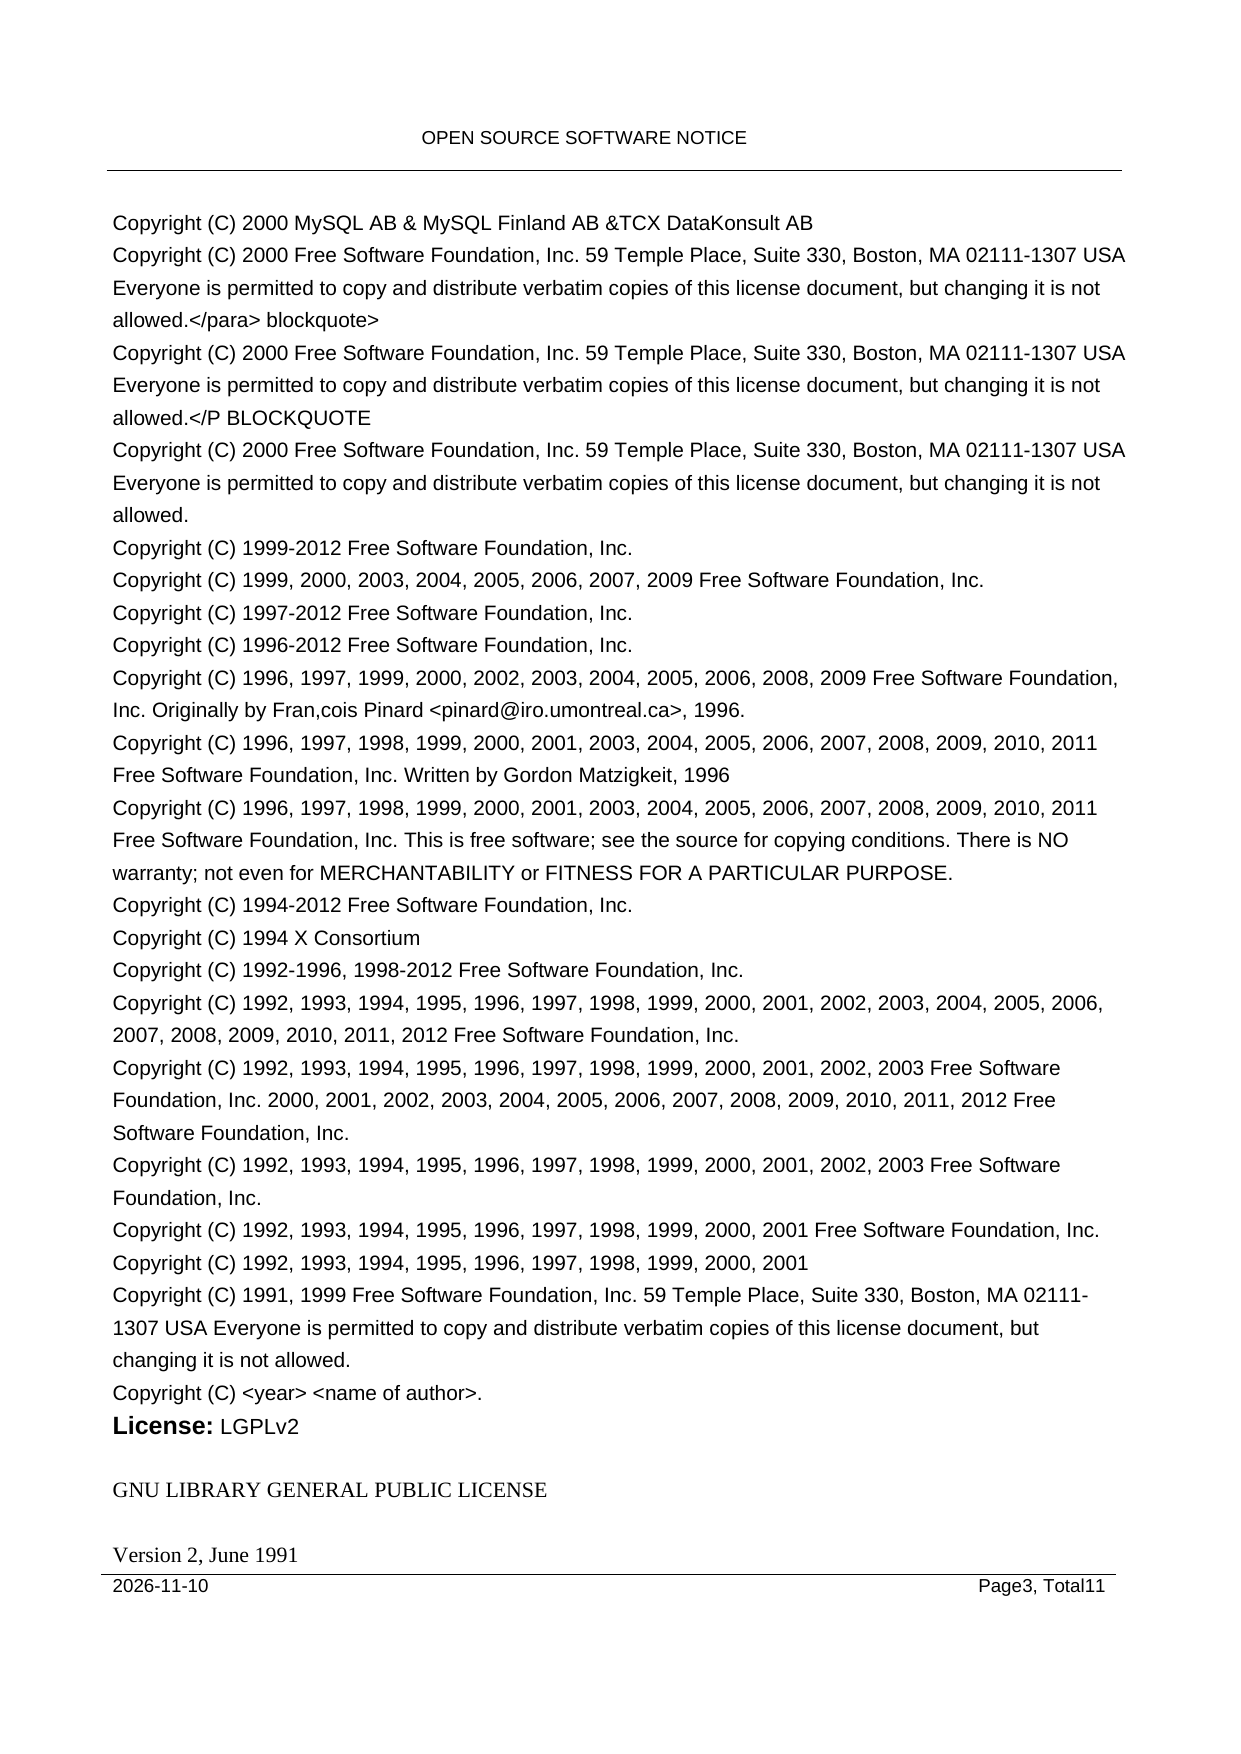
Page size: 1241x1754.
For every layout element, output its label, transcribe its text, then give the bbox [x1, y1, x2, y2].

text Copyright (C) 2000 Free Software Foundation, Inc. 59 Temple Place, Suite 330, Boston, MA 02111-1307 USA Everyone is permitted to copy and distribute verbatim copies of this license document, but changing it is not allowed.</para> blockquote> [112, 239, 1128, 336]
text Copyright (C) 1996, 1997, 1998, 1999, 2000, 2001, 2003, 2004, 2005, 2006, 2007, 2008, 2009, 2010, 2011 Free Software Foundation, Inc. This is free software; see the source for copying conditions. There is NO warranty; not even for MERCHANTABILITY or FITNESS FOR A PARTICULAR PURPOSE. [112, 791, 1128, 889]
text Copyright (C) 1994 X Consortium [112, 921, 1128, 954]
text Copyright (C) 1992, 1993, 1994, 1995, 1996, 1997, 1998, 1999, 2000, 2001 Free Software Foundation, Inc. [112, 1214, 1128, 1246]
text Copyright (C) 1992, 1993, 1994, 1995, 1996, 1997, 1998, 1999, 2000, 2001, 2002, 2003 Free Software Foundation, Inc. [112, 1149, 1128, 1214]
text Copyright (C) 2000 MySQL AB & MySQL Finland AB &TCX DataKonsult AB [112, 206, 1128, 239]
text Copyright (C) 1992-1996, 1998-2012 Free Software Foundation, Inc. [112, 954, 1128, 986]
text Copyright (C) 1992, 1993, 1994, 1995, 1996, 1997, 1998, 1999, 2000, 2001, 2002, 2003, 2004, 2005, 2006, 2007, 2008, 2009, 2010, 2011, 2012 Free Software Foundation, Inc. [112, 986, 1128, 1051]
text Copyright (C) 1994-2012 Free Software Foundation, Inc. [112, 889, 1128, 921]
text Copyright (C) 2000 Free Software Foundation, Inc. 59 Temple Place, Suite 330, Boston, MA 02111-1307 USA Everyone is permitted to copy and distribute verbatim copies of this license document, but changing it is not allowed. [112, 434, 1128, 531]
text Copyright (C) 1996, 1997, 1998, 1999, 2000, 2001, 2003, 2004, 2005, 2006, 2007, 2008, 2009, 2010, 2011 Free Software Foundation, Inc. Written by Gordon Matzigkeit, 1996 [112, 726, 1128, 791]
text Copyright (C) 1992, 1993, 1994, 1995, 1996, 1997, 1998, 1999, 2000, 2001 [112, 1246, 1128, 1279]
text Copyright (C) 2000 Free Software Foundation, Inc. 59 Temple Place, Suite 330, Boston, MA 02111-1307 USA Everyone is permitted to copy and distribute verbatim copies of this license document, but changing it is not allowed.</P BLOCKQUOTE [112, 336, 1128, 434]
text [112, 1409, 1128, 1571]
text Copyright (C) 1996-2012 Free Software Foundation, Inc. [112, 629, 1128, 661]
text Copyright (C) 1999-2012 Free Software Foundation, Inc. [112, 531, 1128, 564]
text Copyright (C) 1999, 2000, 2003, 2004, 2005, 2006, 2007, 2009 Free Software Foundation, Inc. [112, 564, 1128, 596]
text Copyright (C) 1996, 1997, 1999, 2000, 2002, 2003, 2004, 2005, 2006, 2008, 2009 Free Software Foundation, Inc. Originally by Fran,cois Pinard <pinard@iro.umontreal.ca>, 1996. [112, 661, 1128, 726]
text Copyright (C) <year> <name of author>. [112, 1376, 1128, 1409]
text Copyright (C) 1991, 1999 Free Software Foundation, Inc. 59 Temple Place, Suite 330, Boston, MA 02111-1307 USA Everyone is permitted to copy and distribute verbatim copies of this license document, but changing it is not allowed. [112, 1279, 1128, 1376]
text Copyright (C) 1997-2012 Free Software Foundation, Inc. [112, 596, 1128, 629]
text Copyright (C) 1992, 1993, 1994, 1995, 1996, 1997, 1998, 1999, 2000, 2001, 2002, 2003 Free Software Foundation, Inc. 2000, 2001, 2002, 2003, 2004, 2005, 2006, 2007, 2008, 2009, 2010, 2011, 2012 Free Software Foundation, Inc. [112, 1051, 1128, 1149]
